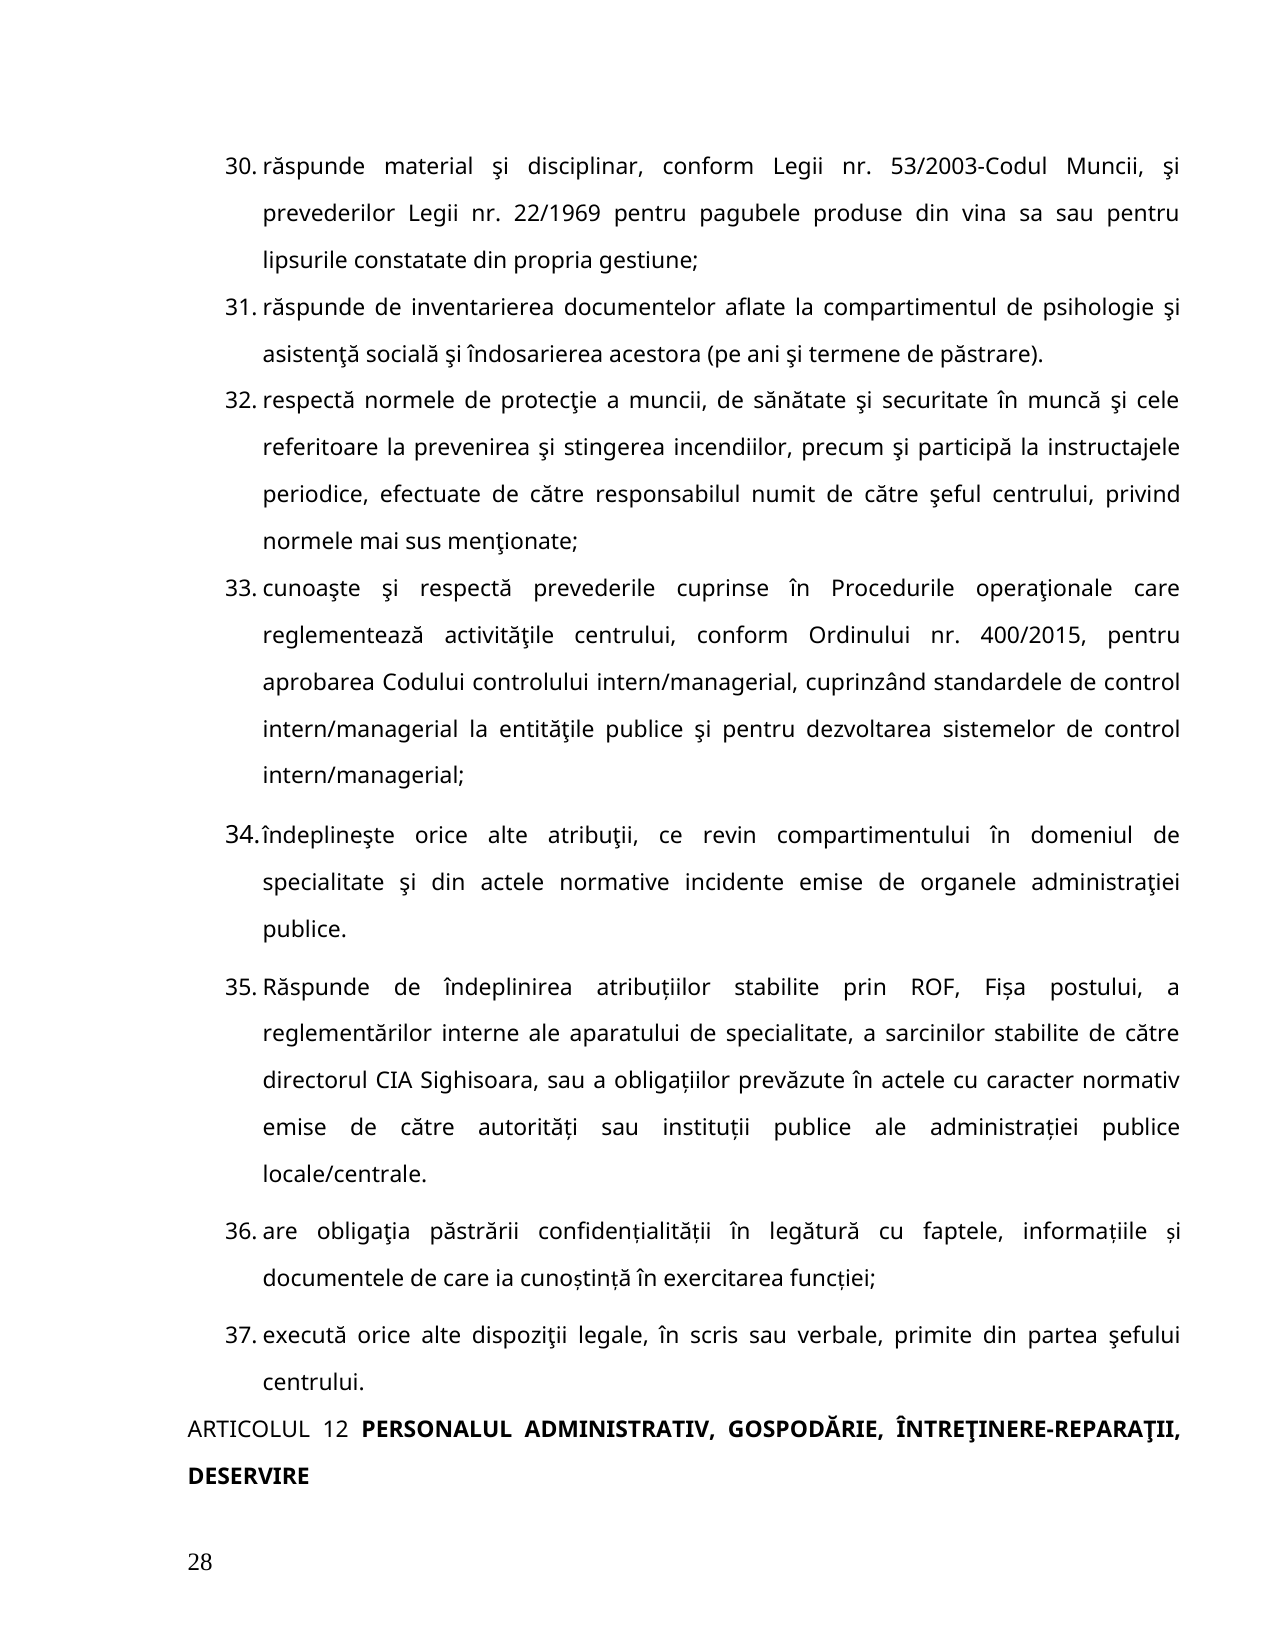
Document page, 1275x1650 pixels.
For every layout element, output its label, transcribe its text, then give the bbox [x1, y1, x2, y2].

list respectă normele de protecţie a muncii, de sănătate şi securitate în muncă şi cele referitoare la prevenirea şi stingerea incendiilor, precum şi participă la instructajele periodice, efectuate de către responsabilul numit de către şeful centrului, privind normele mai sus menţionate; [225, 384, 1181, 556]
list îndeplineşte orice alte atribuţii, ce revin compartimentului în domeniul de specialitate şi din actele normative incidente emise de organele administraţiei publice. [225, 817, 1181, 944]
list are obligaţia păstrării confidențialității în legătură cu faptele, informațiile și documentele de care ia cunoștință în exercitarea funcției; [225, 1215, 1181, 1293]
list execută orice alte dispoziţii legale, în scris sau verbale, primite din partea şefului centrului. [225, 1319, 1181, 1398]
list răspunde material şi disciplinar, conform Legii nr. 53/2003-Codul Muncii, şi prevederilor Legii nr. 22/1969 pentru pagubele produse din vina sa sau pentru lipsurile constatate din propria gestiune; [225, 150, 1181, 275]
list răspunde de inventarierea documentelor aflate la compartimentul de psihologie şi asistenţă socială şi îndosarierea acestora (pe ani şi termene de păstrare). [225, 291, 1181, 369]
list Răspunde de îndeplinirea atribuţiilor stabilite prin ROF, Fişa postului, a reglementărilor interne ale aparatului de specialitate, a sarcinilor stabilite de către directorul CIA Sighisoara, sau a obligaţiilor prevăzute în actele cu caracter normativ emise de către autorităţi sau instituţii publice ale administraţiei publice locale/centrale. [225, 971, 1181, 1189]
list cunoaşte şi respectă prevederile cuprinse în Procedurile operaţionale care reglementează activităţile centrului, conform Ordinului nr. 400/2015, pentru aprobarea Codului controlului intern/managerial, cuprinzând standardele de control intern/managerial la entităţile publice şi pentru dezvoltarea sistemelor de control intern/managerial; [225, 572, 1181, 791]
text ARTICOLUL 12 PERSONALUL ADMINISTRATIV, GOSPODĂRIE, ÎNTREŢINERE-REPARAŢII, DESERVIRE [187, 1413, 1181, 1491]
